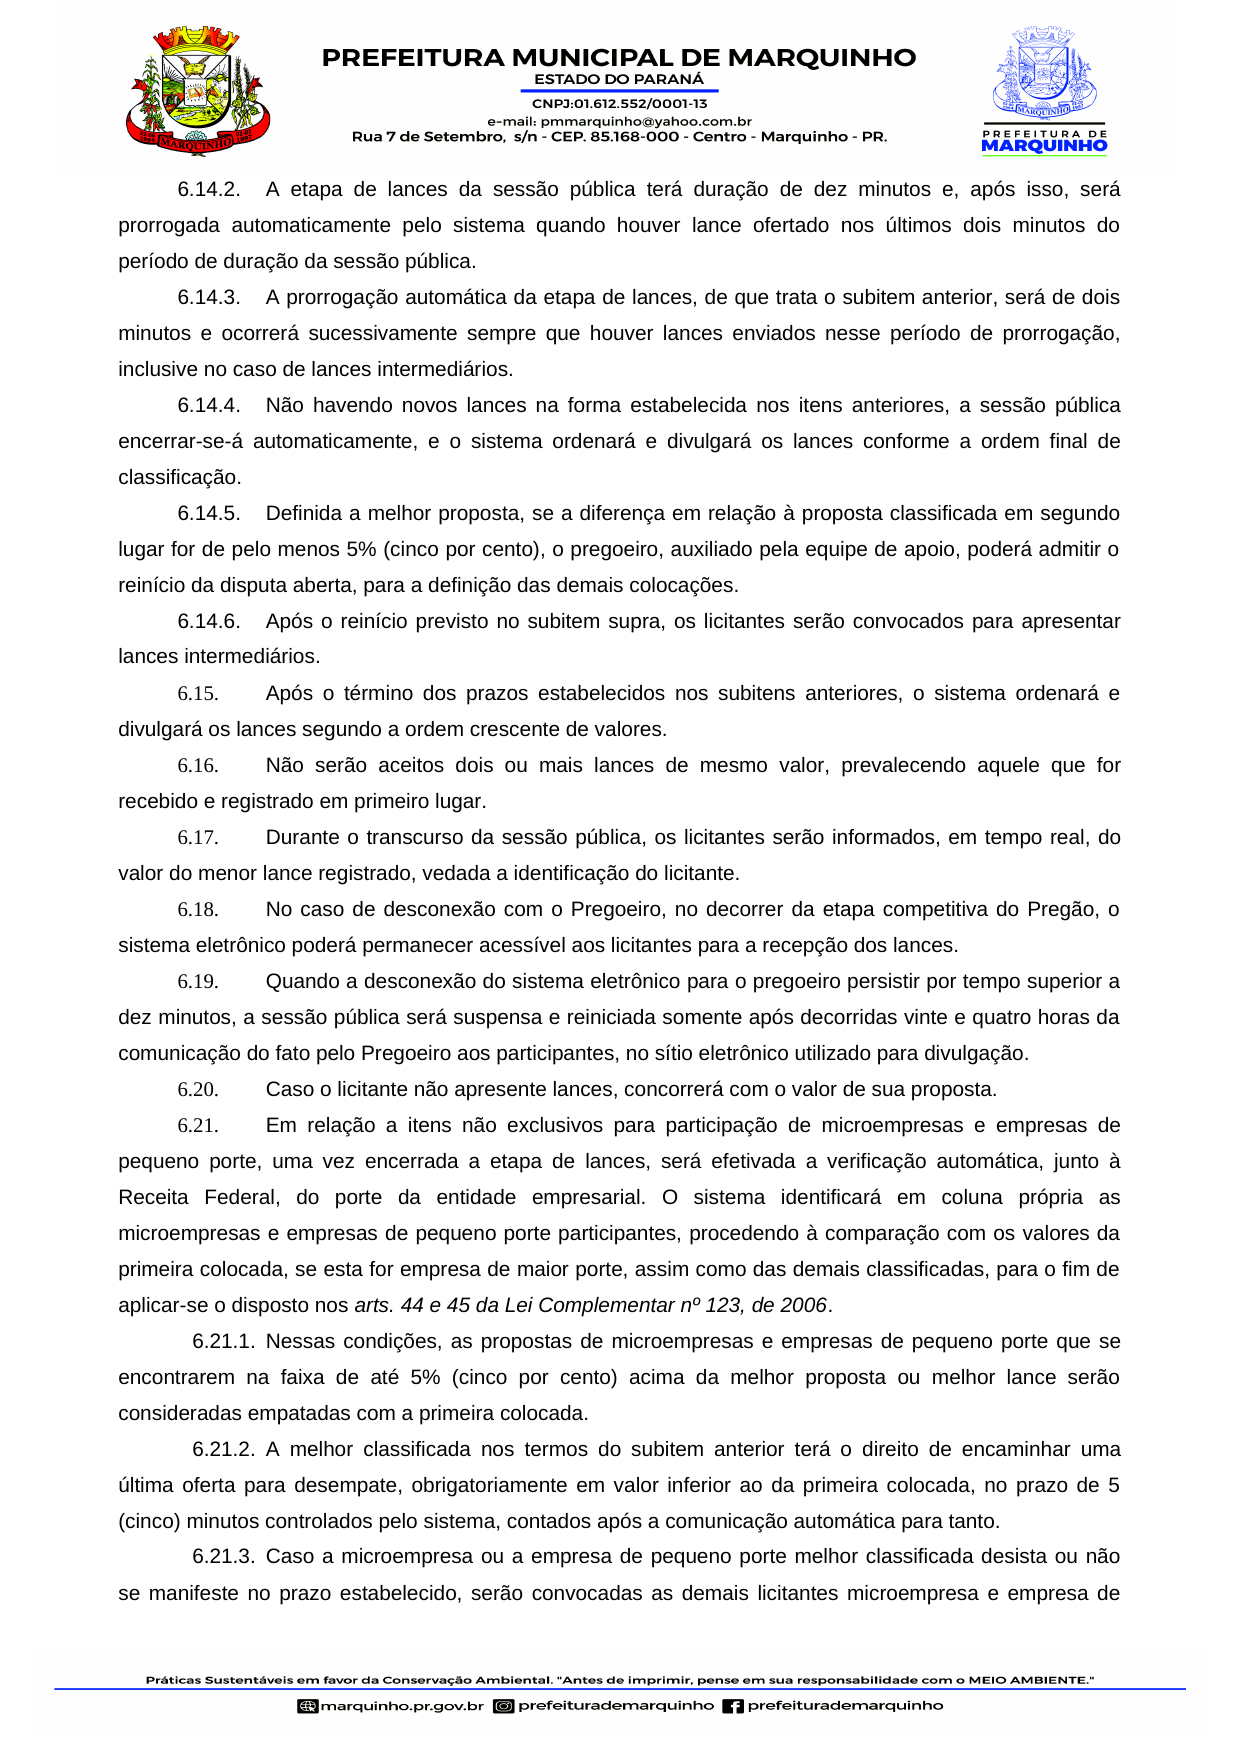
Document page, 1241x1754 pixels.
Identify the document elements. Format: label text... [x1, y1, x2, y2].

text Não serão aceitos dois ou mais lances de mesmo valor, prevalecendo aquele que for recebido e registrado em primeiro lugar. [118, 752, 1122, 812]
text Quando a desconexão do sistema eletrônico para o pregoeiro persistir por tempo superior a dez minutos, a sessão pública será suspensa e reiniciada somente após decorridas vinte e quatro horas da comunicação do fato pelo Pregoeiro aos participantes, no sítio eletrônico utilizado para divulgação. [118, 969, 1122, 1065]
text Em relação a itens não exclusivos para participação de microempresas e empresas de pequeno porte, uma vez encerrada a etapa de lances, será efetivada a verificação automática, junto à Receita Federal, do porte da entidade empresarial. O sistema identificará em coluna própria as microempresas e empresas de pequeno porte participantes, procedendo à comparação com os valores da primeira colocada, se esta for empresa de maior porte, assim como das demais classificadas, para o fim de aplicar-se o disposto nos arts. 44 e 45 da Lei Complementar nº 123, de 2006. [118, 1113, 1122, 1317]
picture [59, 1, 1179, 178]
text A prorrogação automática da etapa de lances, de que trata o subitem anterior, será de dois minutos e ocorrerá sucessivamente sempre que houver lances enviados nesse período de prorrogação, inclusive no caso de lances intermediários. [118, 285, 1122, 381]
text Após o reinício previsto no subitem supra, os licitantes serão convocados para apresentar lances intermediários. [118, 608, 1122, 668]
text No caso de desconexão com o Pregoeiro, no decorrer da etapa competitiva do Pregão, o sistema eletrônico poderá permanecer acessível aos licitantes para a recepção dos lances. [118, 897, 1122, 957]
text Caso o licitante não apresente lances, concorrerá com o valor de sua proposta. [118, 1077, 1122, 1101]
text Não havendo novos lances na forma estabelecida nos itens anteriores, a sessão pública encerrar-se-á automaticamente, e o sistema ordenará e divulgará os lances conforme a ordem final de classificação. [118, 393, 1122, 489]
text Definida a melhor proposta, se a diferença em relação à proposta classificada em segundo lugar for de pelo menos 5% (cinco por cento), o pregoeiro, auxiliado pela equipe de apoio, poderá admitir o reinício da disputa aberta, para a definição das demais colocações. [118, 501, 1122, 596]
text A melhor classificada nos termos do subitem anterior terá o direito de encaminhar uma última oferta para desempate, obrigatoriamente em valor inferior ao da primeira colocada, no prazo de 5 (cinco) minutos controlados pelo sistema, contados após a comunicação automática para tanto. [118, 1437, 1122, 1532]
picture [30, 1650, 1210, 1737]
text Após o término dos prazos estabelecidos nos subitens anteriores, o sistema ordenará e divulgará os lances segundo a ordem crescente de valores. [118, 680, 1122, 740]
text Nessas condições, as propostas de microempresas e empresas de pequeno porte que se encontrarem na faixa de até 5% (cinco por cento) acima da melhor proposta ou melhor lance serão consideradas empatadas com a primeira colocada. [118, 1329, 1122, 1424]
text A etapa de lances da sessão pública terá duração de dez minutos e, após isso, será prorrogada automaticamente pelo sistema quando houver lance ofertado nos últimos dois minutos do período de duração da sessão pública. [118, 177, 1122, 273]
text Durante o transcurso da sessão pública, os licitantes serão informados, em tempo real, do valor do menor lance registrado, vedada a identificação do licitante. [118, 824, 1122, 884]
